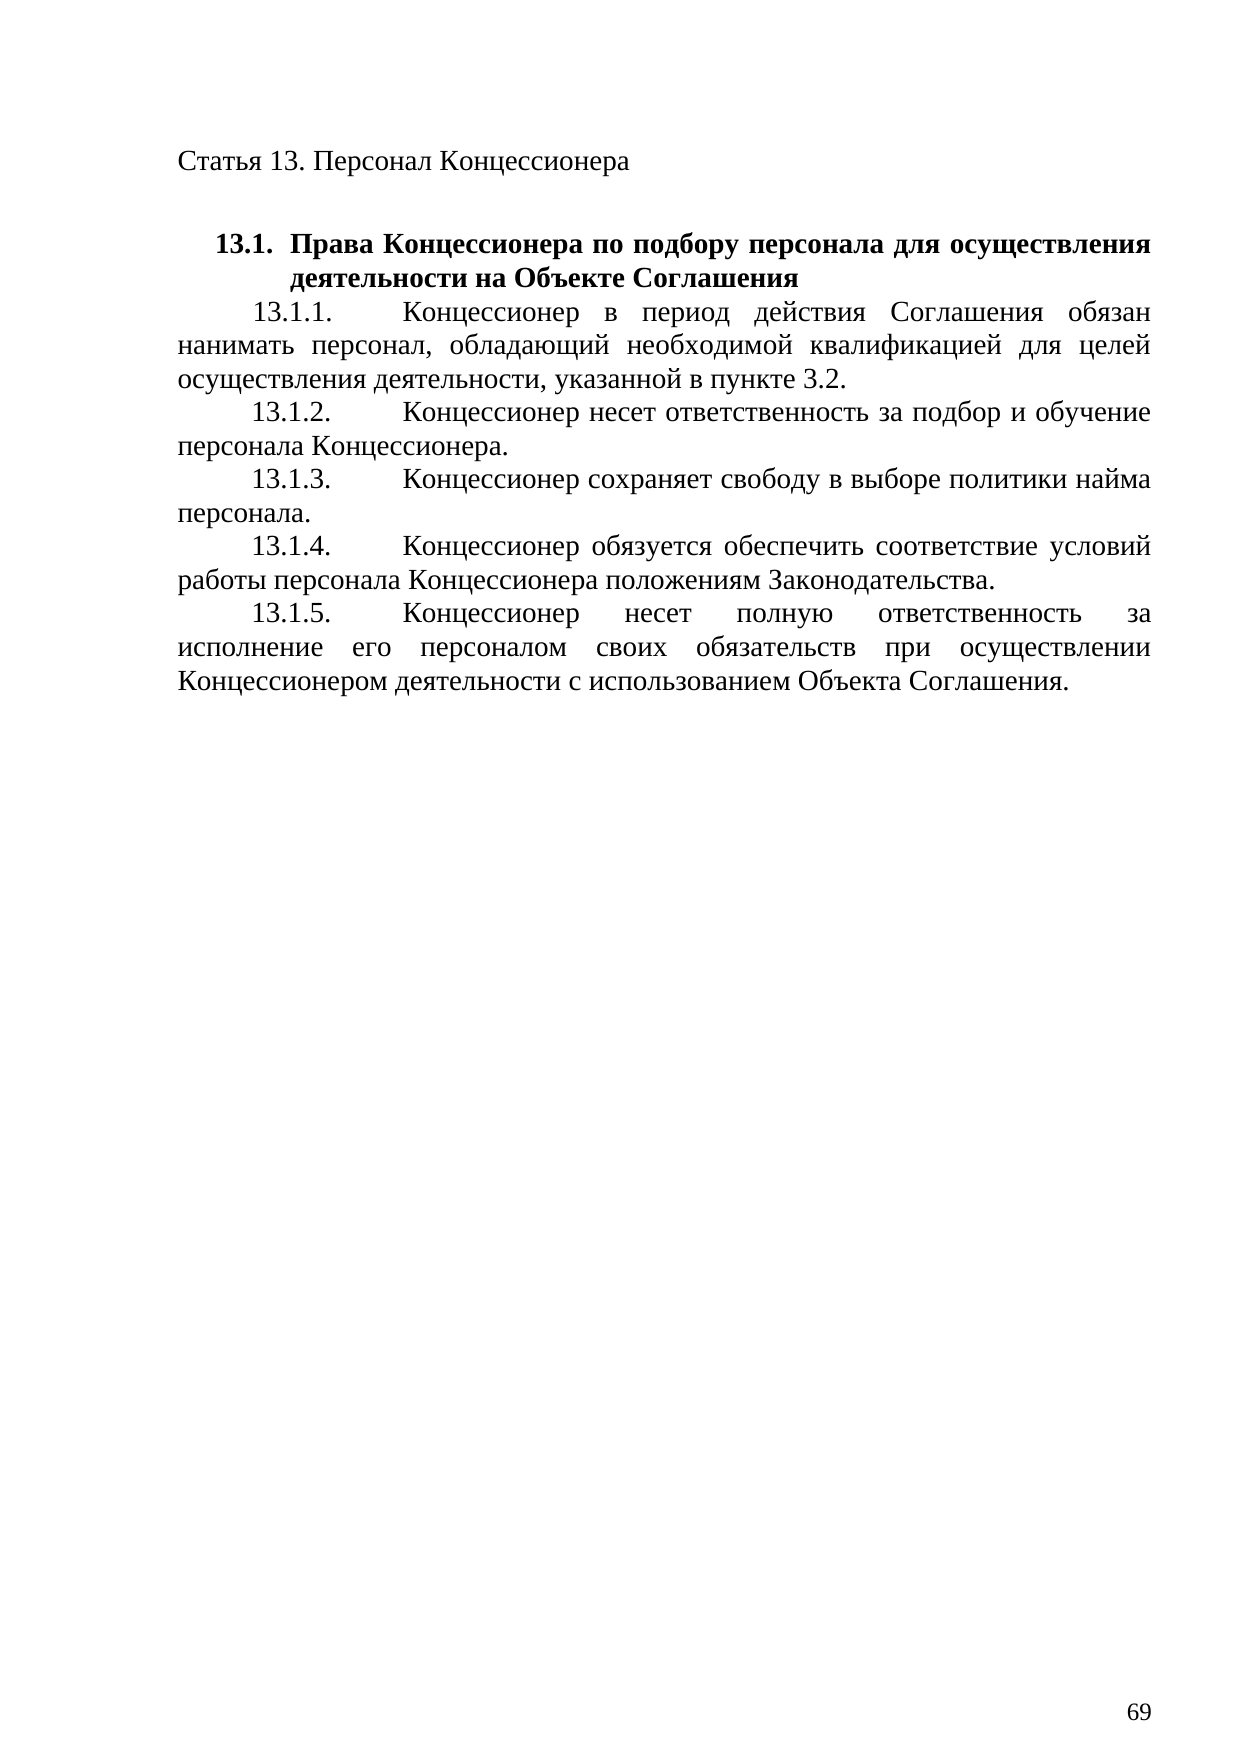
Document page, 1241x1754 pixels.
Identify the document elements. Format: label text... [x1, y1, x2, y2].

list Концессионер сохраняет свободу в выборе политики найма персонала. [177, 461, 1152, 528]
list Концессионер в период действия Соглашения обязан нанимать персонал, обладающий необходимой квалификацией для целей осуществления деятельности, указанной в пункте 3.2. [177, 294, 1152, 394]
list Концессионер несет ответственность за подбор и обучение персонала Концессионера. [177, 394, 1152, 461]
list Права Концессионера по подбору персонала для осуществления деятельности на Объекте Соглашения [215, 227, 1152, 294]
list Концессионер несет полную ответственность за исполнение его персоналом своих обязательств при осуществлении Концессионером деятельности с использованием Объекта Соглашения. [177, 596, 1152, 696]
list Концессионер обязуется обеспечить соответствие условий работы персонала Концессионера положениям Законодательства. [177, 528, 1152, 596]
subtitle Статья 13. Персонал Концессионера [177, 143, 1152, 177]
